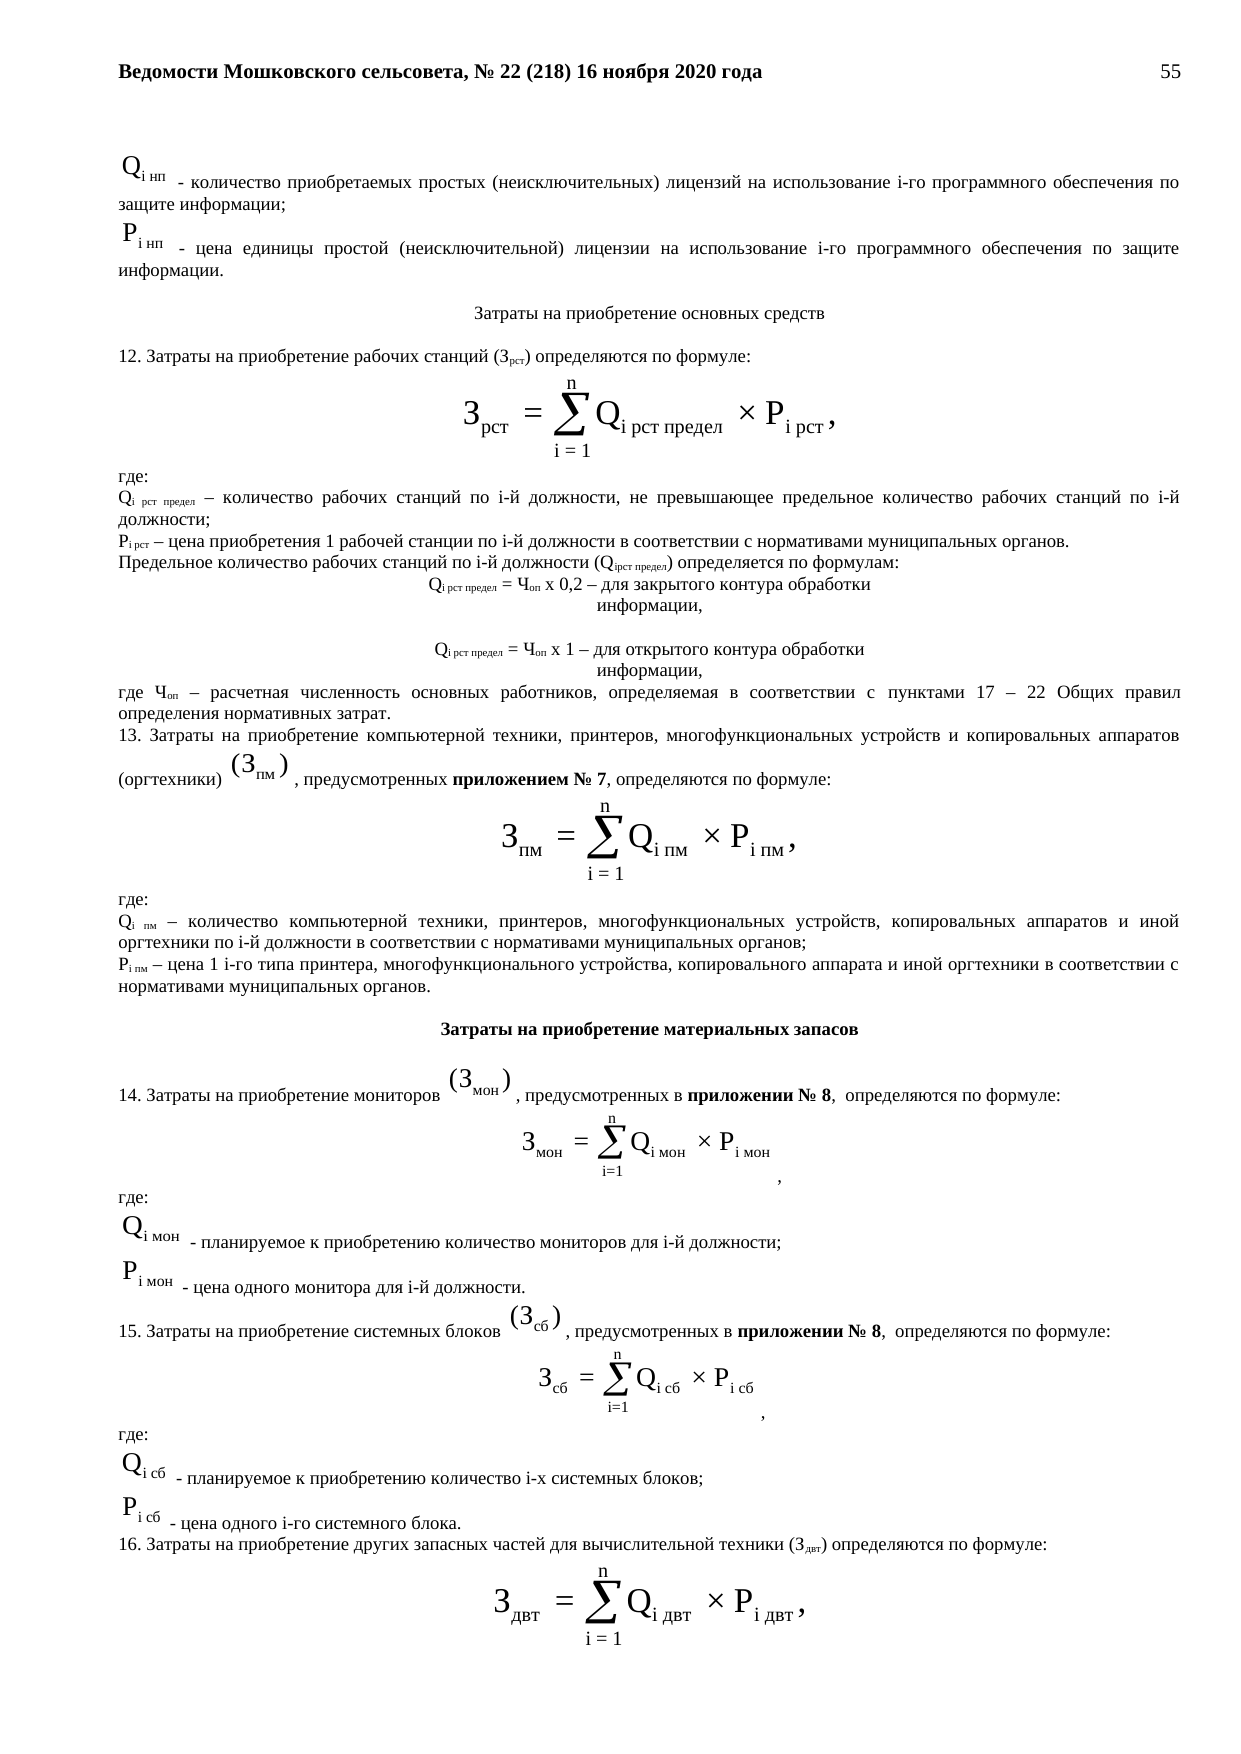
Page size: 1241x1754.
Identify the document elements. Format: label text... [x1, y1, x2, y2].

text - планируемое к приобретению количество i-х системных блоков; [118, 1444, 1181, 1489]
text Рi пм – цена 1 i-го типа принтера, многофункционального устройства, копировального аппарата и иной оргтехники в соответствии с нормативами муниципальных органов. [118, 953, 1181, 996]
text где: [118, 888, 1181, 910]
text 15. Затраты на приобретение системных блоков , предусмотренных в приложении № 8, определяются по формуле: [118, 1297, 1181, 1342]
text Qi рст предел – количество рабочих станций по i-й должности, не превышающее предельное количество рабочих станций по i-й должности; [118, 486, 1181, 529]
text информации, [118, 594, 1181, 616]
text Затраты на приобретение материальных запасов [118, 1018, 1181, 1039]
text - цена единицы простой (неисключительной) лицензии на использование i-го программного обеспечения по защите информации. [118, 214, 1181, 280]
text Qi рст предел = Чоп x 1 – для открытого контура обработки [118, 637, 1181, 659]
text , [118, 1106, 1181, 1186]
text 12. Затраты на приобретение рабочих станций (Зрст) определяются по формуле: [118, 345, 1181, 366]
text где: [118, 1422, 1181, 1444]
text 13. Затраты на приобретение компьютерной техники, принтеров, многофункциональных устройств и копировальных аппаратов (оргтехники) , предусмотренных приложением № 7, определяются по формуле: [118, 724, 1181, 790]
text Рi рст – цена приобретения 1 рабочей станции по i-й должности в соответствии с нормативами муниципальных органов. [118, 529, 1181, 551]
text , [118, 1342, 1181, 1422]
text 14. Затраты на приобретение мониторов , предусмотренных в приложении № 8, определяются по формуле: [118, 1061, 1181, 1106]
text Qi рст предел = Чоп x 0,2 – для закрытого контура обработки [118, 573, 1181, 594]
text где: [118, 1186, 1181, 1208]
text где: [118, 465, 1181, 486]
text информации, [118, 659, 1181, 681]
text Qi пм – количество компьютерной техники, принтеров, многофункциональных устройств, копировальных аппаратов и иной оргтехники по i-й должности в соответствии с нормативами муниципальных органов; [118, 910, 1181, 953]
text где Чоп – расчетная численность основных работников, определяемая в соответствии с пунктами 17 – 22 Общих правил определения нормативных затрат. [118, 681, 1181, 724]
text - количество приобретаемых простых (неисключительных) лицензий на использование i-го программного обеспечения по защите информации; [118, 148, 1181, 214]
text - цена одного монитора для i-й должности. [118, 1252, 1181, 1297]
text Предельное количество рабочих станций по i-й должности (Qiрст предел) определяется по формулам: [118, 551, 1181, 573]
text - цена одного i-го системного блока. [118, 1489, 1181, 1533]
text Затраты на приобретение основных средств [118, 302, 1181, 323]
text - планируемое к приобретению количество мониторов для i-й должности; [118, 1208, 1181, 1252]
text 16. Затраты на приобретение других запасных частей для вычислительной техники (Здвт) определяются по формуле: [118, 1533, 1181, 1555]
